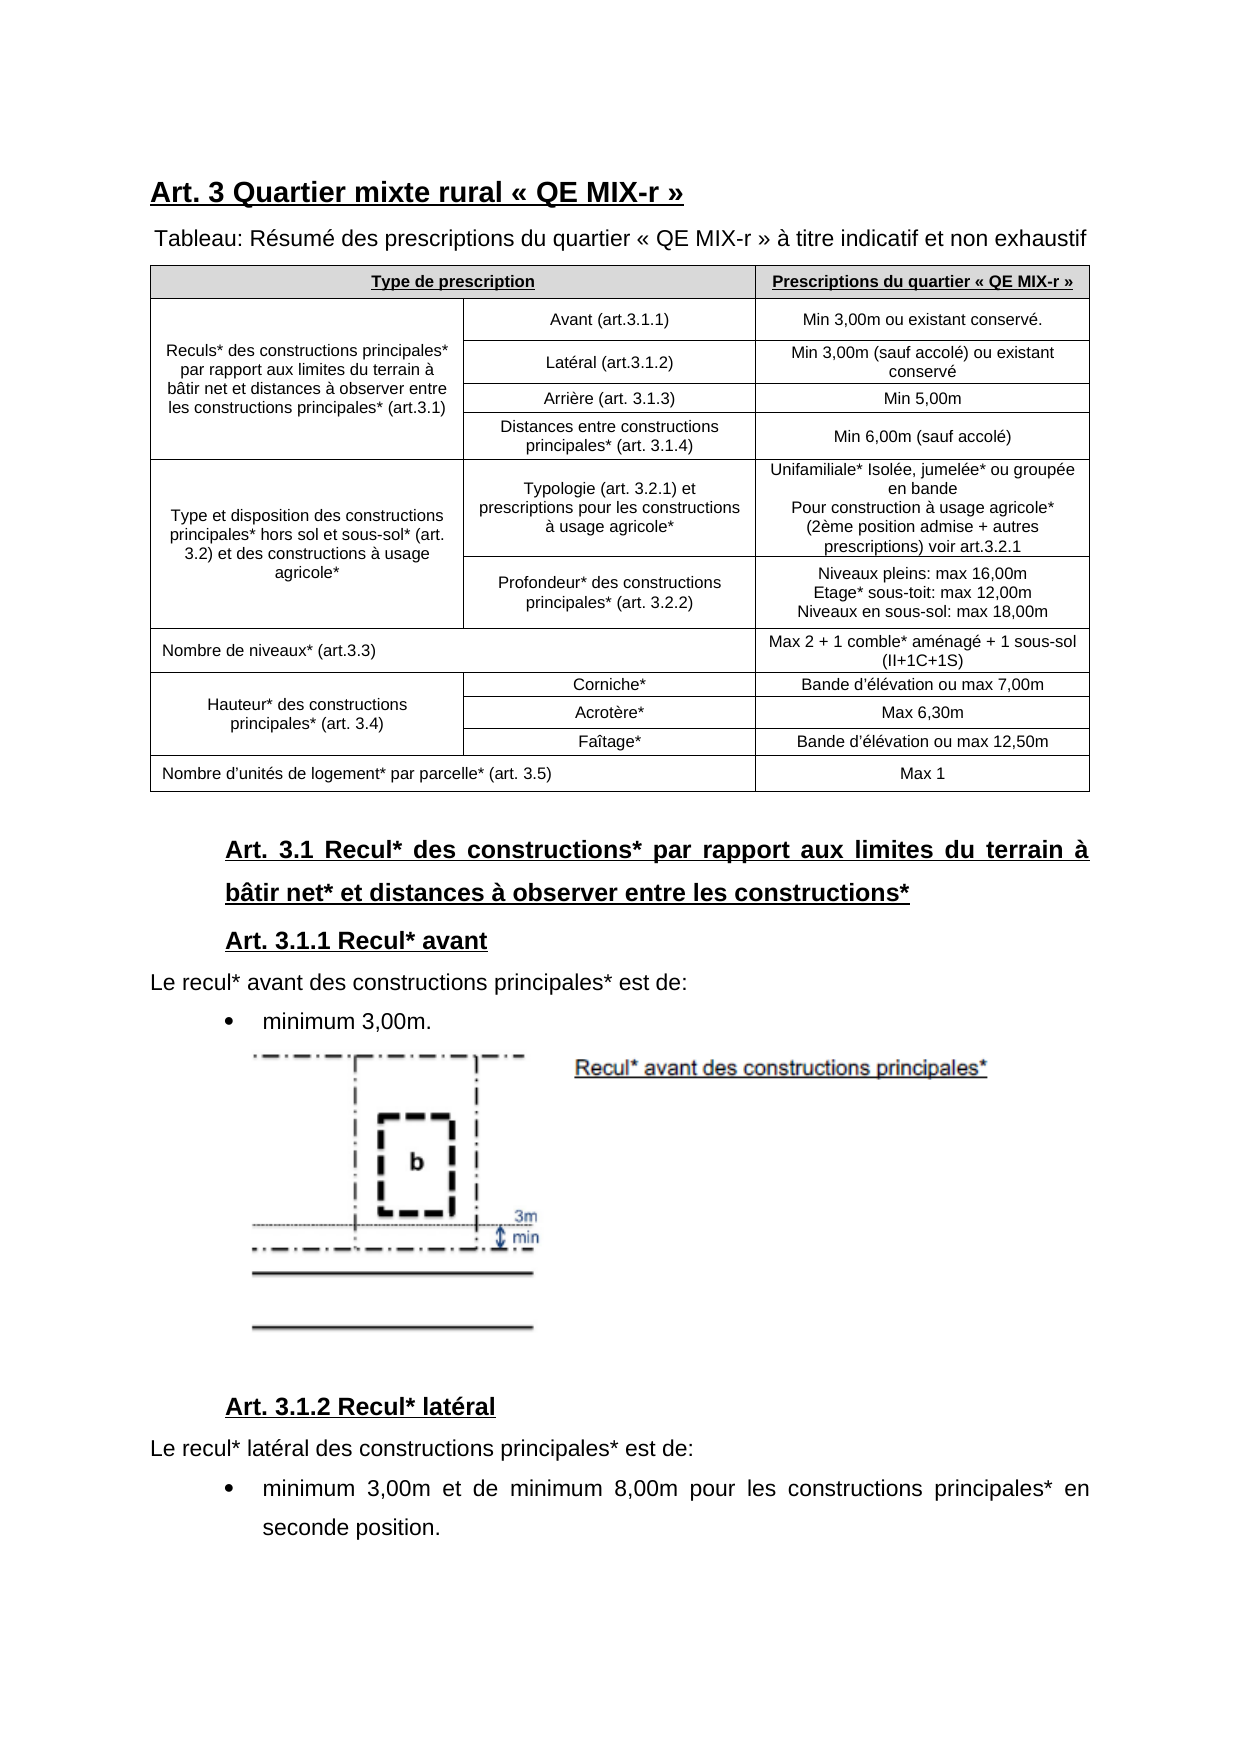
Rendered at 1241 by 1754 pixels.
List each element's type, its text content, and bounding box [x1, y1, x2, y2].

picture [243, 1047, 997, 1336]
table_cell Bande d’élévation ou max 7,00m [756, 673, 1089, 696]
table_cell Min 6,00m (sauf accolé) [756, 413, 1089, 459]
list minimum 3,00m. [225, 1008, 1090, 1034]
subtitle Art. 3.1 Recul* des constructions* par rapport aux limites du terrain à bâtir net* et distances à observer entre les constructions* [225, 861, 1090, 907]
table_cell Faîtage* [464, 729, 755, 754]
table_cell Avant (art.3.1.1) [464, 299, 755, 340]
table_cell Max 6,30m [756, 697, 1089, 728]
subtitle Art. 3.1 Recul* des constructions* par rapport aux limites du terrain à bâtir net* et distances à observer entre les constructions* [225, 835, 1090, 860]
list minimum 3,00m et de minimum 8,00m pour les constructions principales* en seconde position. [225, 1474, 1090, 1540]
table_cell Nombre de niveaux* (art.3.3) [151, 629, 755, 672]
table_cell Nombre d’unités de logement* par parcelle* (art. 3.5) [151, 756, 755, 791]
text Tableau: Résumé des prescriptions du quartier « QE MIX-r » à titre indicatif et non exhaustif [150, 225, 1090, 252]
table_cell Profondeur* des constructions principales* (art. 3.2.2) [464, 557, 755, 628]
table_cell Niveaux pleins: max 16,00m Etage* sous-toit: max 12,00m Niveaux en sous-sol: max 18,00m [756, 557, 1089, 628]
table_cell Max 2 + 1 comble* aménagé + 1 sous-sol (II+1C+1S) [756, 629, 1089, 672]
text Le recul* latéral des constructions principales* est de: [150, 1435, 1090, 1461]
table_cell Bande d’élévation ou max 12,50m [756, 729, 1089, 754]
table_cell Unifamiliale* Isolée, jumelée* ou groupée en bande Pour construction à usage agricole* (2ème position admise + autres prescriptions) voir art.3.2.1 [756, 460, 1089, 556]
table_header Prescriptions du quartier « QE MIX-r » [756, 266, 1089, 298]
table_cell Distances entre constructions principales* (art. 3.1.4) [464, 413, 755, 459]
table_cell Min 3,00m ou existant conservé. [756, 299, 1089, 340]
table_cell Acrotère* [464, 697, 755, 728]
table_cell Type et disposition des constructions principales* hors sol et sous-sol* (art. 3.2) et des constructions à usage agricole* [151, 460, 463, 628]
table_cell Min 5,00m [756, 384, 1089, 412]
table_header Type de prescription [151, 266, 755, 298]
subtitle Art. 3.1.2 Recul* latéral [225, 1392, 1090, 1421]
subtitle Art. 3.1.1 Recul* avant [225, 926, 1090, 954]
text Le recul* avant des constructions principales* est de: [150, 969, 1090, 995]
table_cell Hauteur* des constructions principales* (art. 3.4) [151, 673, 463, 754]
table_cell Latéral (art.3.1.2) [464, 341, 755, 383]
subtitle Art. 3 Quartier mixte rural « QE MIX-r » [150, 175, 1090, 208]
table_cell Reculs* des constructions principales* par rapport aux limites du terrain à bâtir net et distances à observer entre les constructions principales* (art.3.1) [151, 299, 463, 459]
table_cell Min 3,00m (sauf accolé) ou existant conservé [756, 341, 1089, 383]
table_cell Corniche* [464, 673, 755, 696]
table_cell Typologie (art. 3.2.1) et prescriptions pour les constructions à usage agricole* [464, 460, 755, 556]
table_cell Max 1 [756, 756, 1089, 791]
table_cell Arrière (art. 3.1.3) [464, 384, 755, 412]
